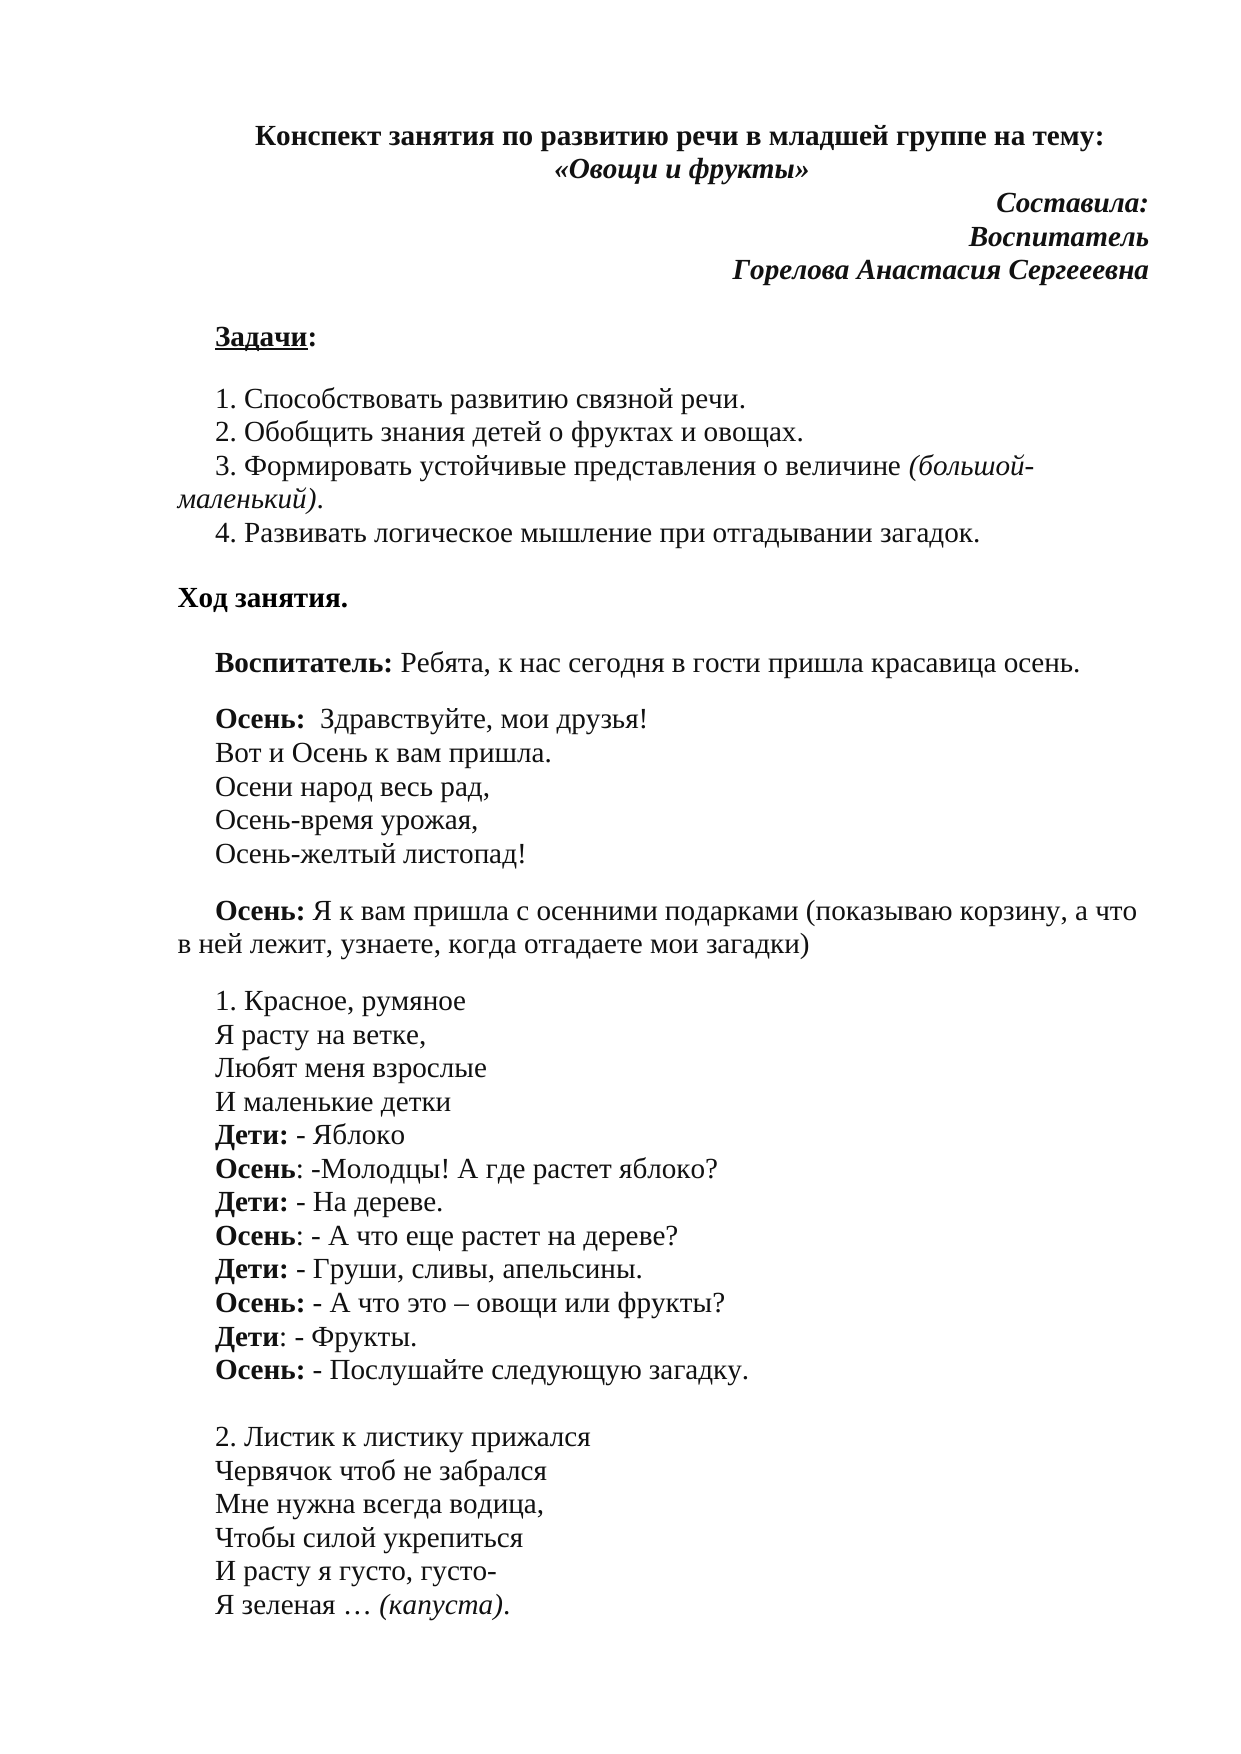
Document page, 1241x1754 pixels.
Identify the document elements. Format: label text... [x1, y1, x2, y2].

text Осень: Я к вам пришла с осенними подарками (показываю корзину, а что в ней лежит, узнаете, когда отгадаете мои загадки) [177, 893, 1152, 960]
text Дети: - Груши, сливы, апельсины. [177, 1252, 1152, 1285]
text Воспитатель: Ребята, к нас сегодня в гости пришла красавица осень. [177, 645, 1152, 678]
text «Овощи и фрукты» [177, 152, 1152, 185]
text Конспект занятия по развитию речи в младшей группе на тему: [177, 118, 1152, 152]
text Я зеленая … (капуста). [177, 1587, 1152, 1621]
text Осени народ весь рад, [177, 769, 1152, 802]
text 2. Обобщить знания детей о фруктах и овощах. [177, 414, 1152, 448]
text Осень: -Молодцы! А где растет яблоко? [177, 1151, 1152, 1184]
text Вот и Осень к вам пришла. [177, 735, 1152, 769]
text Мне нужна всегда водица, [177, 1486, 1152, 1520]
text Дети: - На дереве. [177, 1184, 1152, 1218]
text 4. Развивать логическое мышление при отгадывании загадок. [177, 515, 1152, 549]
text И расту я густо, густо- [177, 1553, 1152, 1587]
text Дети: - Яблоко [177, 1117, 1152, 1151]
text 1. Красное, румяное [177, 983, 1152, 1017]
text Осень: - А что еще растет на дереве? [177, 1218, 1152, 1252]
text Осень-время урожая, [177, 802, 1152, 836]
text Червячок чтоб не забрался [177, 1453, 1152, 1486]
text Я расту на ветке, [177, 1017, 1152, 1050]
text Чтобы силой укрепиться [177, 1520, 1152, 1553]
text 1. Способствовать развитию связной речи. [177, 381, 1152, 414]
text 3. Формировать устойчивые представления о величине (большой-маленький). [177, 448, 1152, 515]
text Составила: Воспитатель Горелова Анастасия Сергееевна [177, 185, 1152, 286]
text И маленькие детки [177, 1084, 1152, 1117]
text Любят меня взрослые [177, 1050, 1152, 1084]
text Дети: - Фрукты. [177, 1319, 1152, 1352]
text Задачи: [177, 319, 1152, 353]
text 2. Листик к листику прижался [177, 1419, 1152, 1453]
text Ход занятия. [177, 580, 1152, 613]
text Осень: - Послушайте следующую загадку. [177, 1352, 1152, 1386]
text Осень: Здравствуйте, мои друзья! [177, 702, 1152, 735]
text Осень-желтый листопад! [177, 836, 1152, 869]
text Осень: - А что это – овощи или фрукты? [177, 1285, 1152, 1319]
